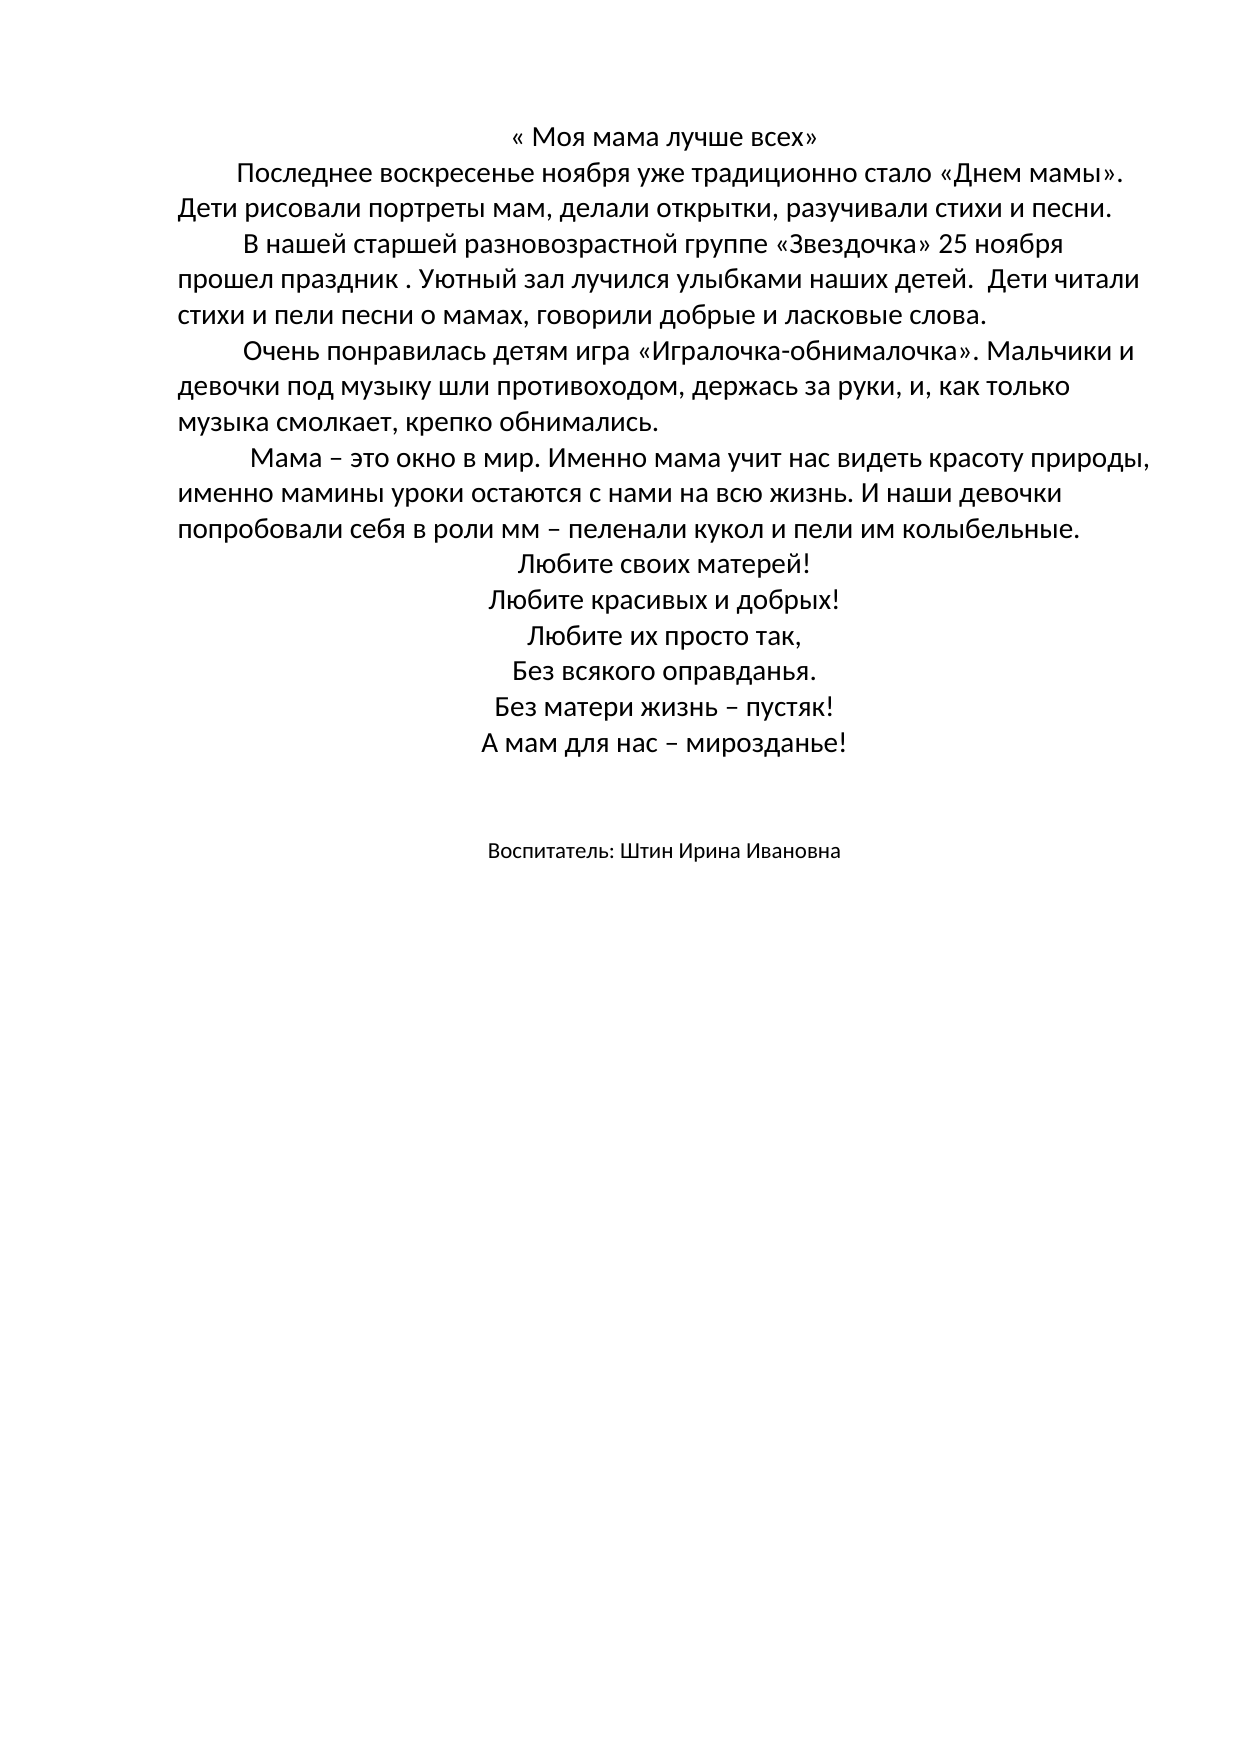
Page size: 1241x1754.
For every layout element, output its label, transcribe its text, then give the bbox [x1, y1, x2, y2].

text Любите их просто так, [177, 617, 1152, 652]
text Без всякого оправданья. [177, 652, 1152, 688]
text Последнее воскресенье ноября уже традиционно стало «Днем мамы». Дети рисовали портреты мам, делали открытки, разучивали стихи и песни. [177, 154, 1152, 225]
text Любите красивых и добрых! [177, 581, 1152, 617]
text Воспитатель: Штин Ирина Ивановна [177, 836, 1152, 864]
text Очень понравилась детям игра «Игралочка-обнималочка». Мальчики и девочки под музыку шли противоходом, держась за руки, и, как только музыка смолкает, крепко обнимались. [177, 332, 1152, 439]
text Мама – это окно в мир. Именно мама учит нас видеть красоту природы, именно мамины уроки остаются с нами на всю жизнь. И наши девочки попробовали себя в роли мм – пеленали кукол и пели им колыбельные. [177, 439, 1152, 546]
text Без матери жизнь – пустяк! [177, 688, 1152, 724]
text В нашей старшей разновозрастной группе «Звездочка» 25 ноября прошел праздник . Уютный зал лучился улыбками наших детей. Дети читали стихи и пели песни о мамах, говорили добрые и ласковые слова. [177, 225, 1152, 332]
text « Моя мама лучше всех» [177, 118, 1152, 154]
text А мам для нас – мирозданье! [177, 724, 1152, 759]
text Любите своих матерей! [177, 546, 1152, 581]
